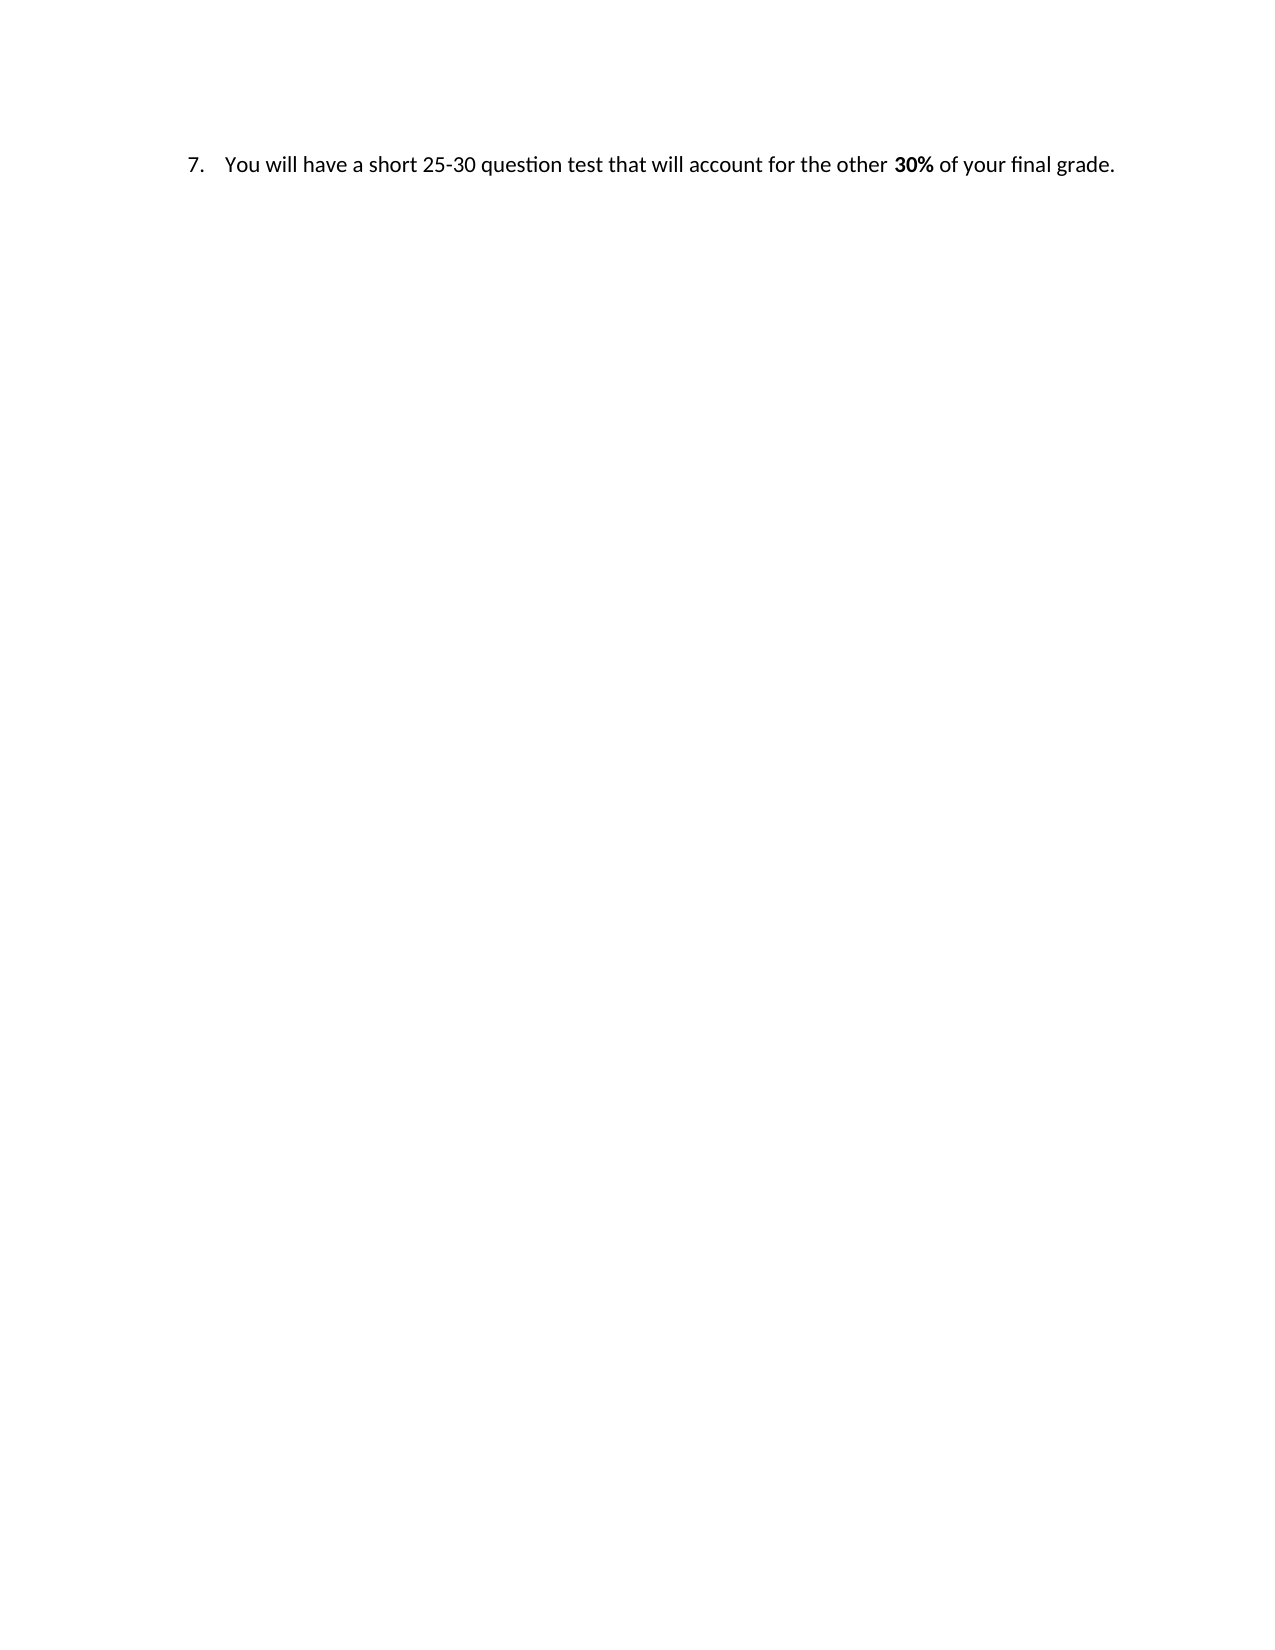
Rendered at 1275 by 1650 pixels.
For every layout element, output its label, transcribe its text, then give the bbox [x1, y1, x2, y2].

list You will have a short 25-30 question test that will account for the other 30% of your final grade. [187, 150, 1125, 178]
